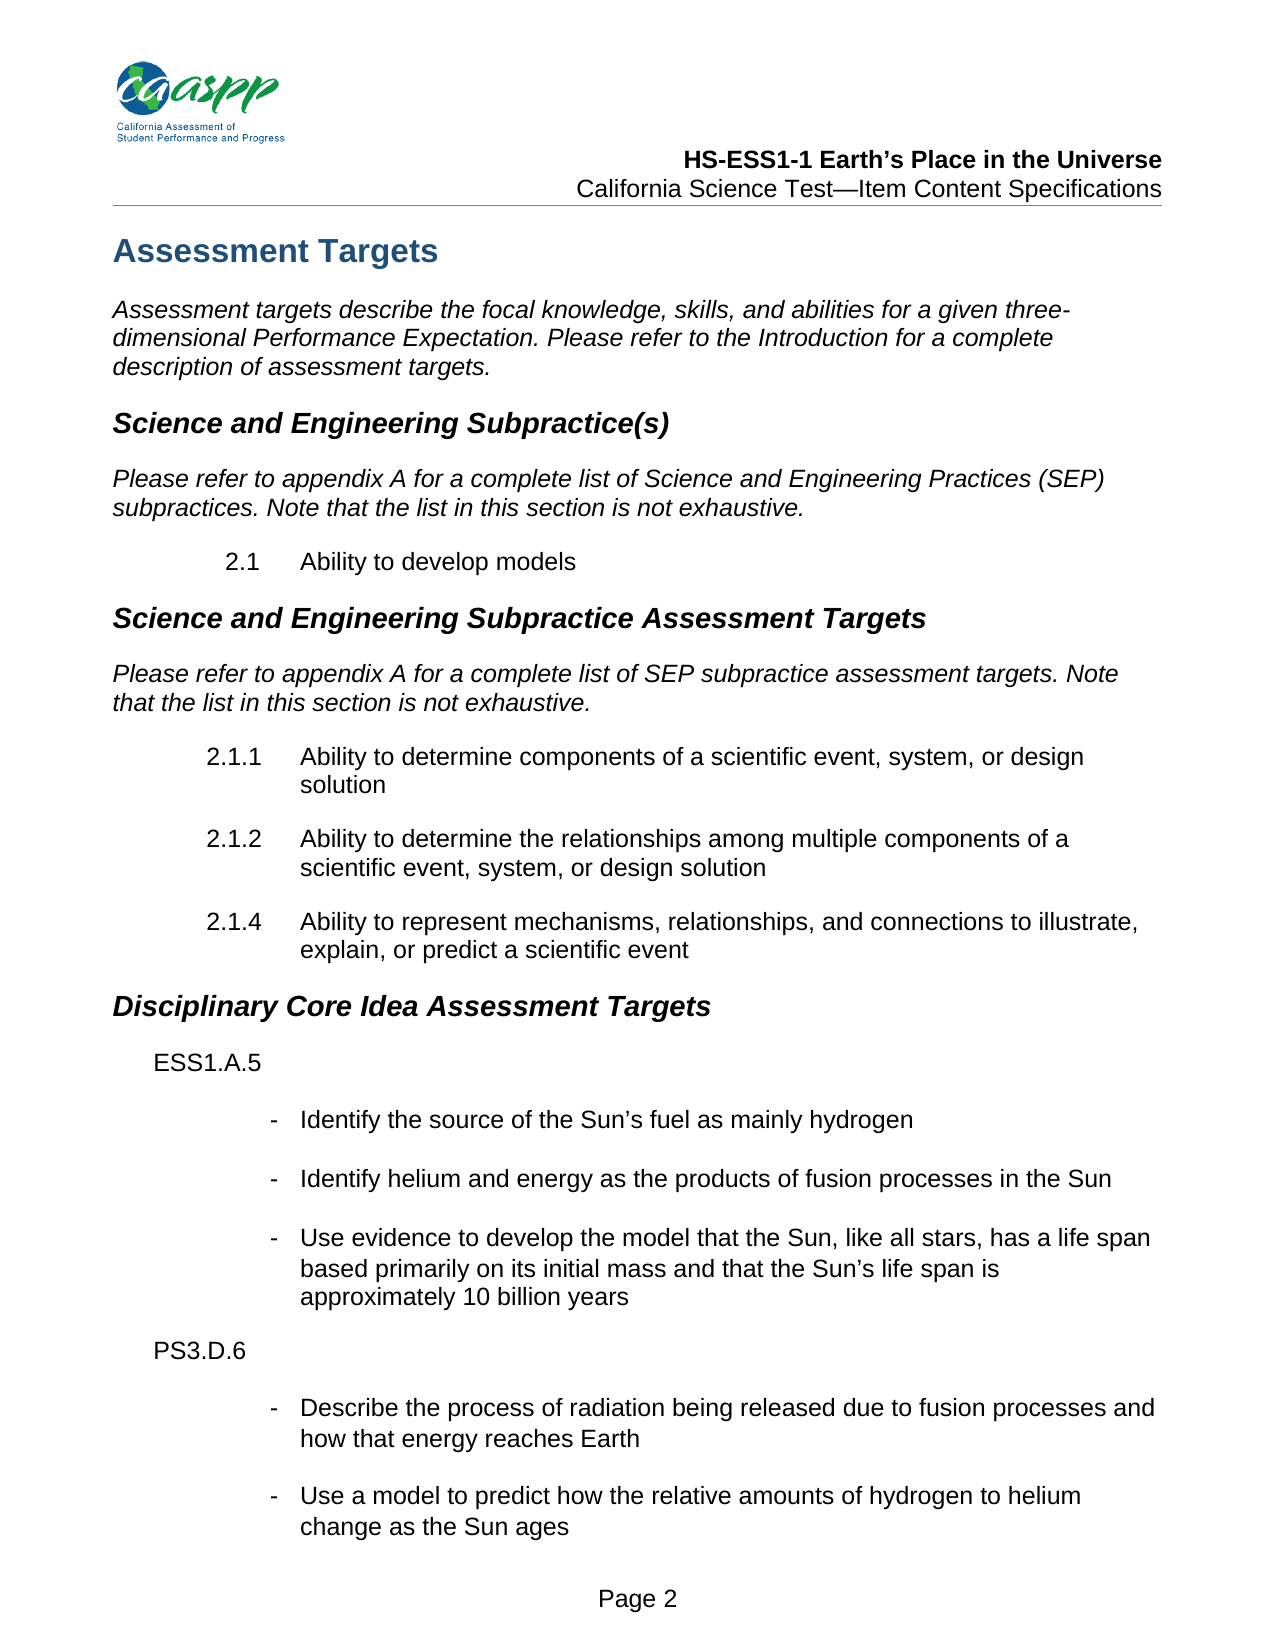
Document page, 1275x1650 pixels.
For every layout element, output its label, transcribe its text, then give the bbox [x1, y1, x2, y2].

text 2.1.2 Ability to determine the relationships among multiple components of a scientific event, system, or design solution [206, 824, 1162, 882]
subtitle Assessment Targets [112, 231, 1162, 269]
text Identify the source of the Sun’s fuel as mainly hydrogen [270, 1101, 1162, 1136]
subtitle Science and Engineering Subpractice(s) [112, 406, 1162, 439]
text Assessment targets describe the focal knowledge, skills, and abilities for a given three-dimensional Performance Expectation. Please refer to the Introduction for a complete description of assessment targets. [112, 294, 1162, 381]
text 2.1.4 Ability to represent mechanisms, relationships, and connections to illustrate, explain, or predict a scientific event [206, 907, 1162, 964]
picture [112, 60, 287, 146]
text Describe the process of radiation being released due to fusion processes and how that energy reaches Earth [270, 1390, 1162, 1453]
subtitle Disciplinary Core Idea Assessment Targets [112, 989, 1162, 1023]
text 2.1.1 Ability to determine components of a scientific event, system, or design solution [206, 742, 1162, 799]
text Use evidence to develop the model that the Sun, like all stars, has a life span based primarily on its initial mass and that the Sun’s life span is approximately 10 billion years [270, 1219, 1162, 1311]
text Please refer to appendix A for a complete list of SEP subpractice assessment targets. Note that the list in this section is not exhaustive. [112, 659, 1162, 717]
subtitle ESS1.A.5 [153, 1048, 1162, 1076]
text Use a model to predict how the relative amounts of hydrogen to helium change as the Sun ages [270, 1478, 1162, 1541]
text Please refer to appendix A for a complete list of Science and Engineering Practices (SEP) subpractices. Note that the list in this section is not exhaustive. [112, 464, 1162, 522]
subtitle Science and Engineering Subpractice Assessment Targets [112, 601, 1162, 634]
subtitle PS3.D.6 [153, 1336, 1162, 1365]
text Identify helium and energy as the products of fusion processes in the Sun [270, 1161, 1162, 1194]
text 2.1 Ability to develop models [225, 547, 1162, 576]
